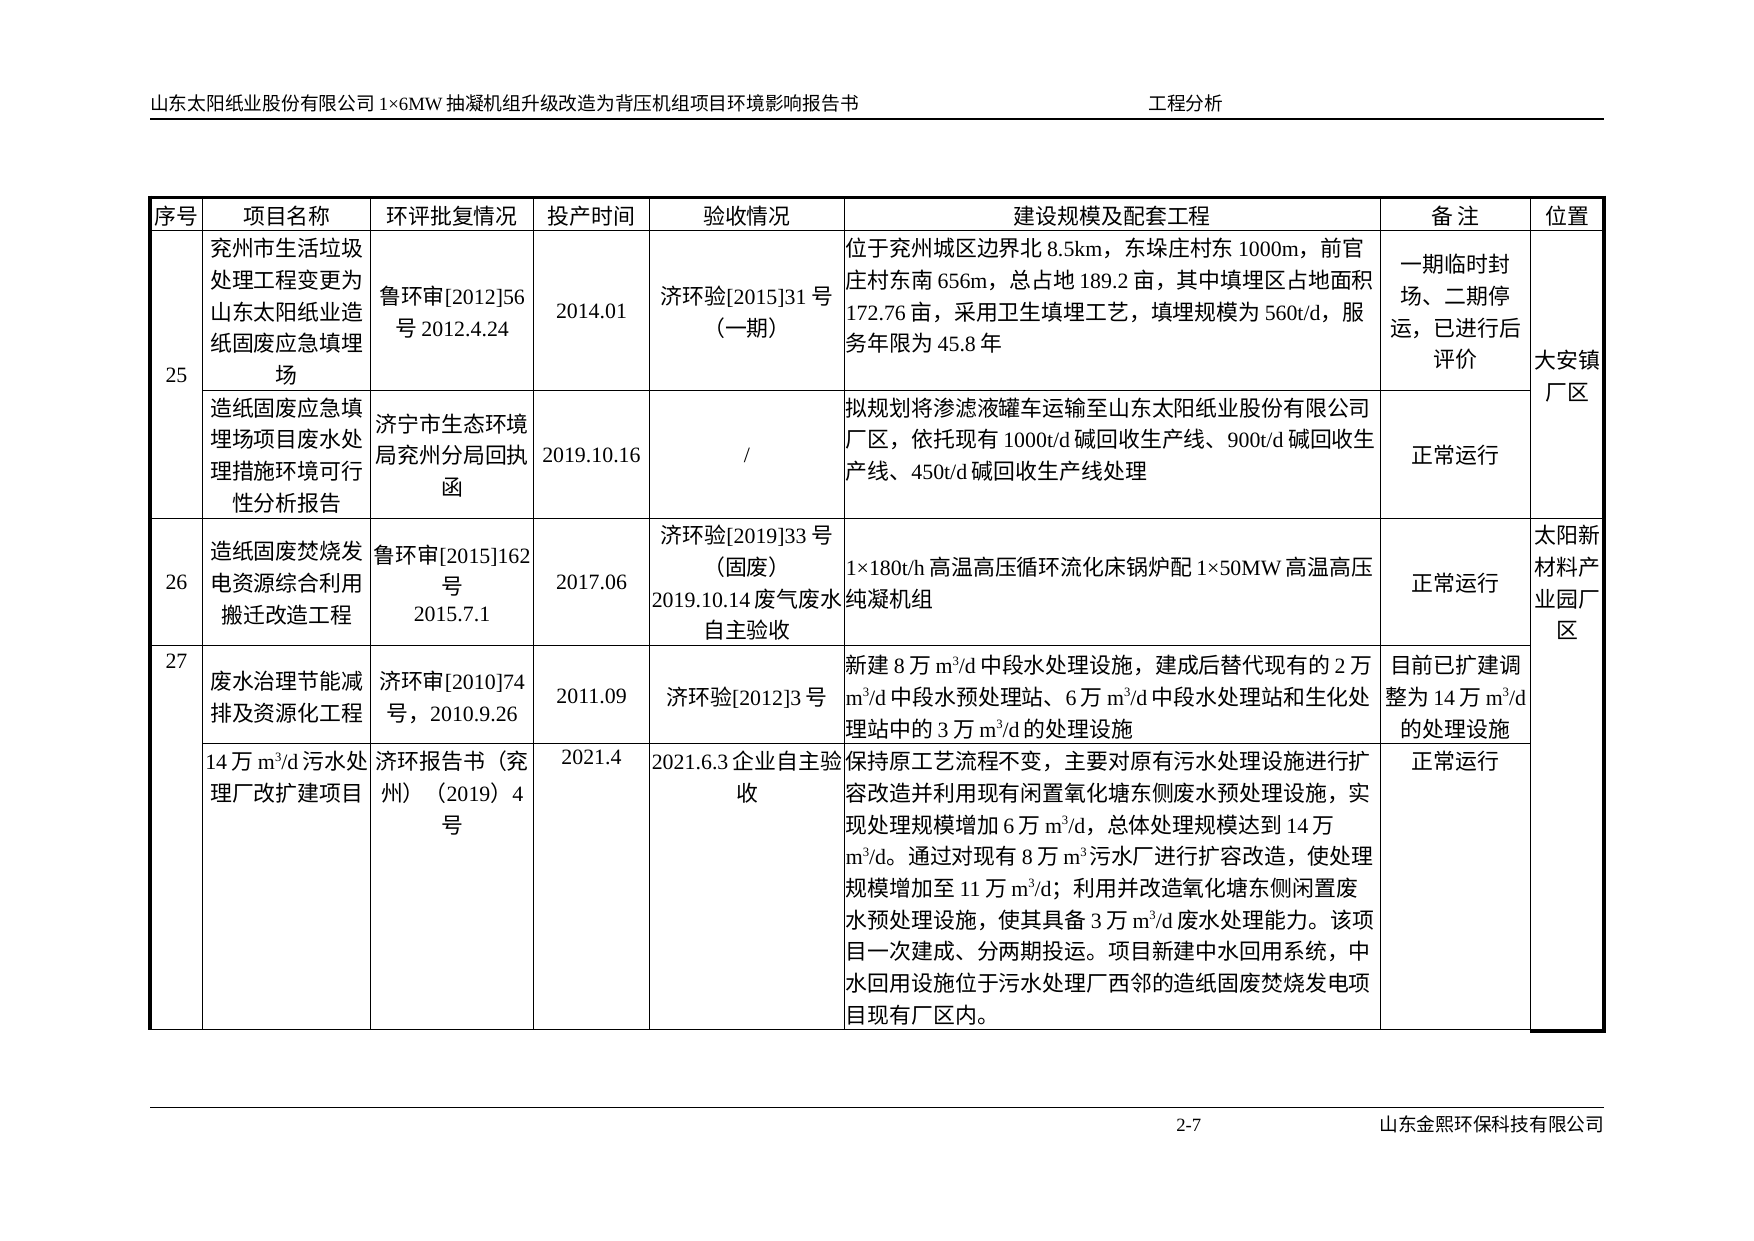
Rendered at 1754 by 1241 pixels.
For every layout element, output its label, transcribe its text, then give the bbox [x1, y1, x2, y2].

table_header 序号 [152, 199, 202, 230]
table_cell 2019.10.16 [534, 391, 649, 517]
table_cell 2014.01 [534, 231, 649, 390]
table_cell 一期临时封场、二期停运，已进行后评价 [1381, 231, 1530, 390]
table_cell 2021.4 [534, 744, 649, 1029]
table_cell 2021.6.3企业自主验收 [650, 744, 844, 1029]
table_cell 正常运行 [1381, 519, 1530, 645]
table_cell 拟规划将渗滤液罐车运输至山东太阳纸业股份有限公司厂区，依托现有1000t/d碱回收生产线、900t/d碱回收生产线、450t/d碱回收生产线处理 [845, 391, 1380, 517]
table_cell 保持原工艺流程不变，主要对原有污水处理设施进行扩容改造并利用现有闲置氧化塘东侧废水预处理设施，实现处理规模增加6万m3/d，总体处理规模达到14万m3/d。通过对现有8万m3污水厂进行扩容改造，使处理规模增加至11万m3/d；利用并改造氧化塘东侧闲置废水预处理设施，使其具备3万m3/d废水处理能力。该项目一次建成、分两期投运。项目新建中水回用系统，中水回用设施位于污水处理厂西邻的造纸固废焚烧发电项目现有厂区内。 [845, 744, 1380, 1029]
table_cell 造纸固废焚烧发电资源综合利用搬迁改造工程 [203, 519, 370, 645]
table_cell 济环报告书（兖州）（2019）4号 [371, 744, 533, 1029]
table_header 验收情况 [650, 199, 844, 230]
table_cell 大安镇厂区 [1531, 231, 1602, 517]
table_cell 2017.06 [534, 519, 649, 645]
table_cell 济环审[2010]74号，2010.9.26 [371, 646, 533, 743]
table_cell 目前已扩建调整为14万m3/d的处理设施 [1381, 646, 1530, 743]
table_header 投产时间 [534, 199, 649, 230]
table_header 建设规模及配套工程 [845, 199, 1380, 230]
table_cell 济环验[2015]31号（一期） [650, 231, 844, 390]
table_cell 正常运行 [1381, 744, 1530, 1029]
table_header 位置 [1531, 199, 1602, 230]
table_cell / [650, 391, 844, 517]
table_cell 鲁环审[2012]56号2012.4.24 [371, 231, 533, 390]
table_cell 新建8万m3/d中段水处理设施，建成后替代现有的2万m3/d中段水预处理站、6万m3/d中段水处理站和生化处理站中的3万m3/d的处理设施 [845, 646, 1380, 743]
table_cell 废水治理节能减排及资源化工程 [203, 646, 370, 743]
table_header 环评批复情况 [371, 199, 533, 230]
table_cell 25 [152, 231, 202, 517]
table_cell 正常运行 [1381, 391, 1530, 517]
table_cell 1×180t/h高温高压循环流化床锅炉配1×50MW高温高压纯凝机组 [845, 519, 1380, 645]
table_cell 鲁环审[2015]162号 2015.7.1 [371, 519, 533, 645]
table_header 备 注 [1381, 199, 1530, 230]
table_cell 26 [152, 519, 202, 645]
table_cell 14万m3/d污水处理厂改扩建项目 [203, 744, 370, 1029]
table_cell 2011.09 [534, 646, 649, 743]
table_cell 济环验[2019]33号（固废） 2019.10.14废气废水自主验收 [650, 519, 844, 645]
table_cell 济宁市生态环境局兖州分局回执函 [371, 391, 533, 517]
table_header 项目名称 [203, 199, 370, 230]
table_cell 27 [152, 646, 202, 1029]
table_cell 太阳新材料产业园厂区 [1531, 519, 1602, 1029]
table_cell 兖州市生活垃圾处理工程变更为山东太阳纸业造纸固废应急填埋场 [203, 231, 370, 390]
table_cell 济环验[2012]3号 [650, 646, 844, 743]
table_cell 位于兖州城区边界北8.5km，东垛庄村东1000m，前官庄村东南656m，总占地189.2亩，其中填埋区占地面积172.76亩，采用卫生填埋工艺，填埋规模为560t/d，服务年限为45.8年 [845, 231, 1380, 390]
table_cell 造纸固废应急填埋场项目废水处理措施环境可行性分析报告 [203, 391, 370, 517]
